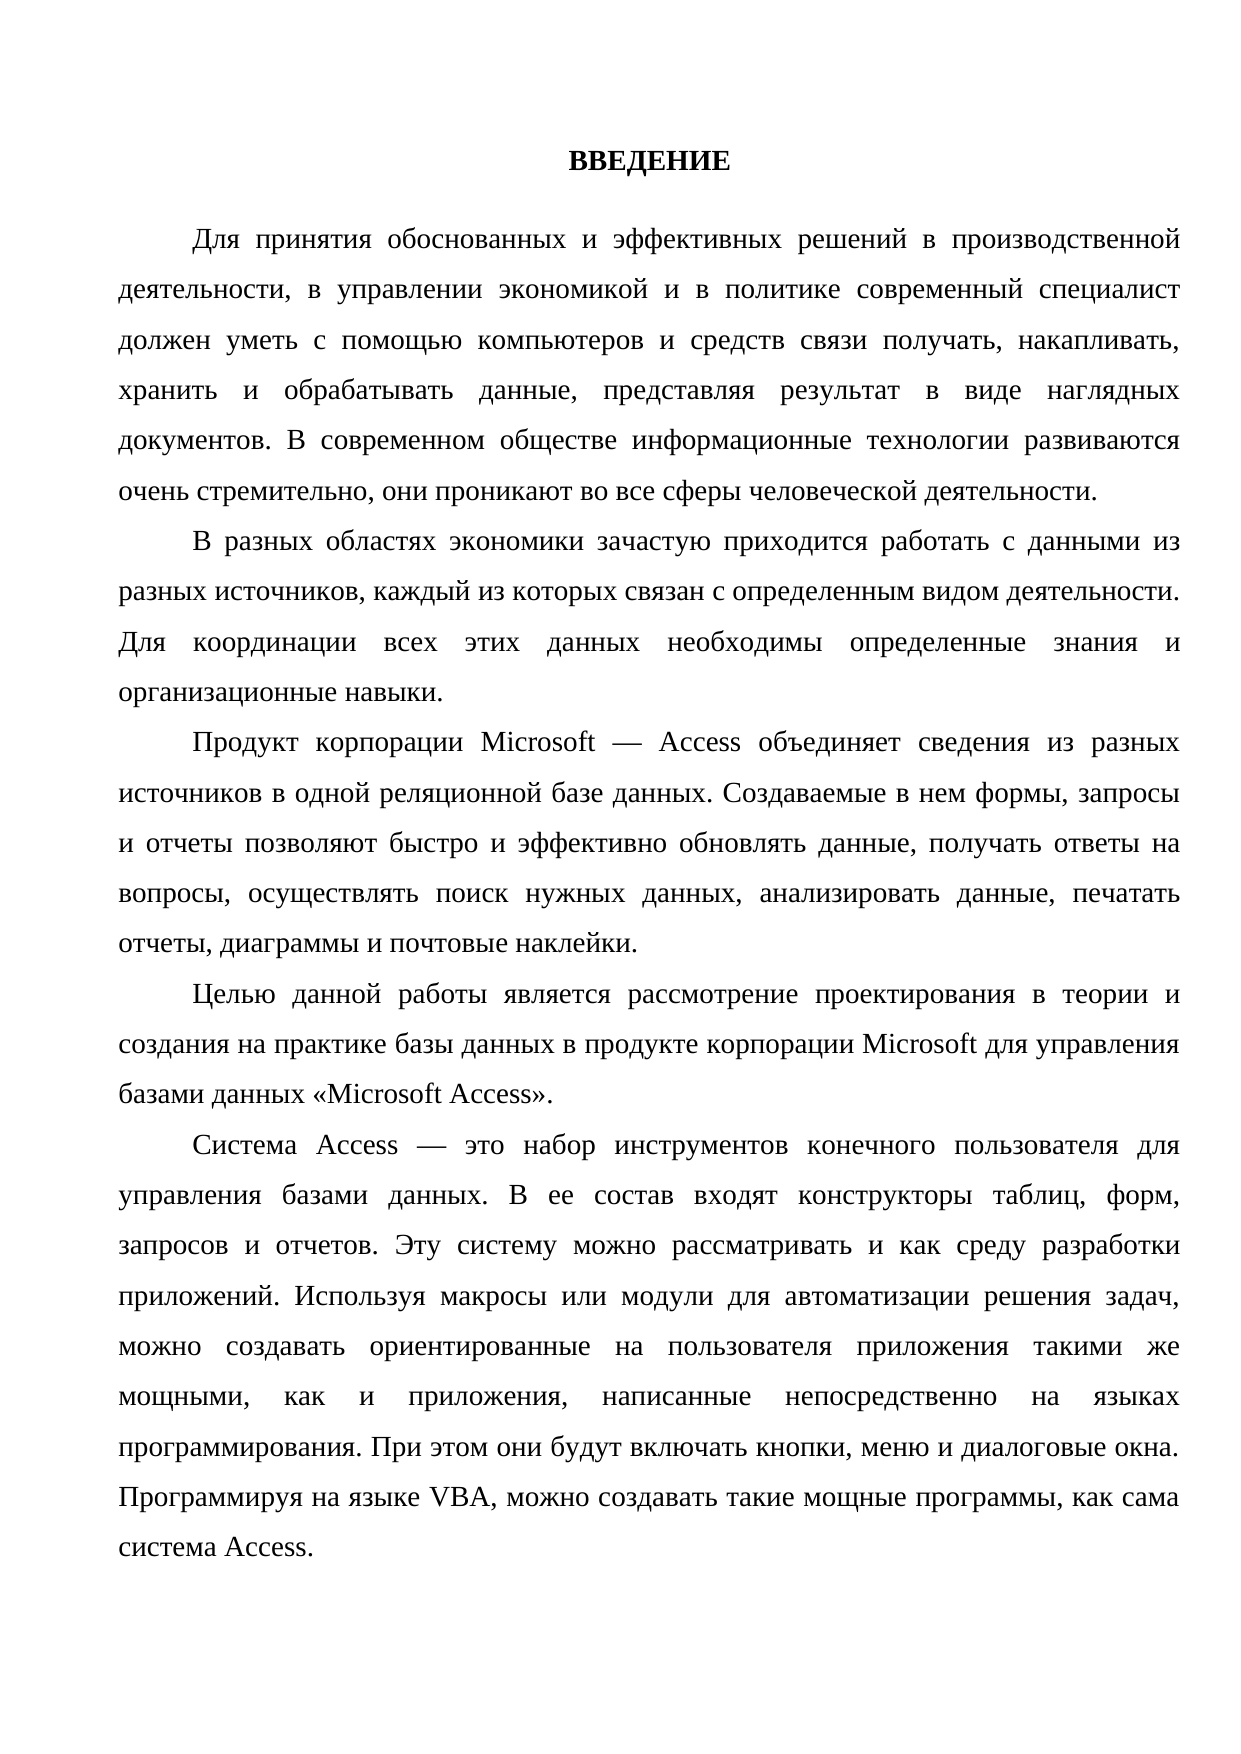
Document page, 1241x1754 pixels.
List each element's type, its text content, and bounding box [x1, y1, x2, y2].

text Целью данной работы является рассмотрение проектирования в теории и создания на практике базы данных в продукте корпорации Microsoft для управления базами данных «Microsoft Access». [118, 976, 1181, 1110]
text В разных областях экономики зачастую приходится работать с данными из разных источников, каждый из которых связан с определенным видом деятельности. Для координации всех этих данных необходимы определенные знания и организационные навыки. [118, 523, 1181, 708]
text Продукт корпорации Microsoft — Access объединяет сведения из разных источников в одной реляционной базе данных. Создаваемые в нем формы, запросы и отчеты позволяют быстро и эффективно обновлять данные, получать ответы на вопросы, осуществлять поиск нужных данных, анализировать данные, печатать отчеты, диаграммы и почтовые наклейки. [118, 724, 1181, 959]
text Для принятия обоснованных и эффективных решений в производственной деятельности, в управлении экономикой и в политике современный специалист должен уметь с помощью компьютеров и средств связи получать, накапливать, хранить и обрабатывать данные, представляя результат в виде наглядных документов. В современном обществе информационные технологии развиваются очень стремительно, они проникают во все сферы человеческой деятельности. [118, 221, 1181, 506]
subtitle ВВЕДЕНИЕ [118, 143, 1181, 177]
text Система Access — это набор инструментов конечного пользователя для управления базами данных. В ее состав входят конструкторы таблиц, форм, запросов и отчетов. Эту систему можно рассматривать и как среду разработки приложений. Используя макросы или модули для автоматизации решения задач, можно создавать ориентированные на пользователя приложения такими же мощными, как и приложения, написанные непосредственно на языках программирования. При этом они будут включать кнопки, меню и диалоговые окна. Программируя на языке VBA, можно создавать такие мощные программы, как сама система Access. [118, 1127, 1181, 1563]
